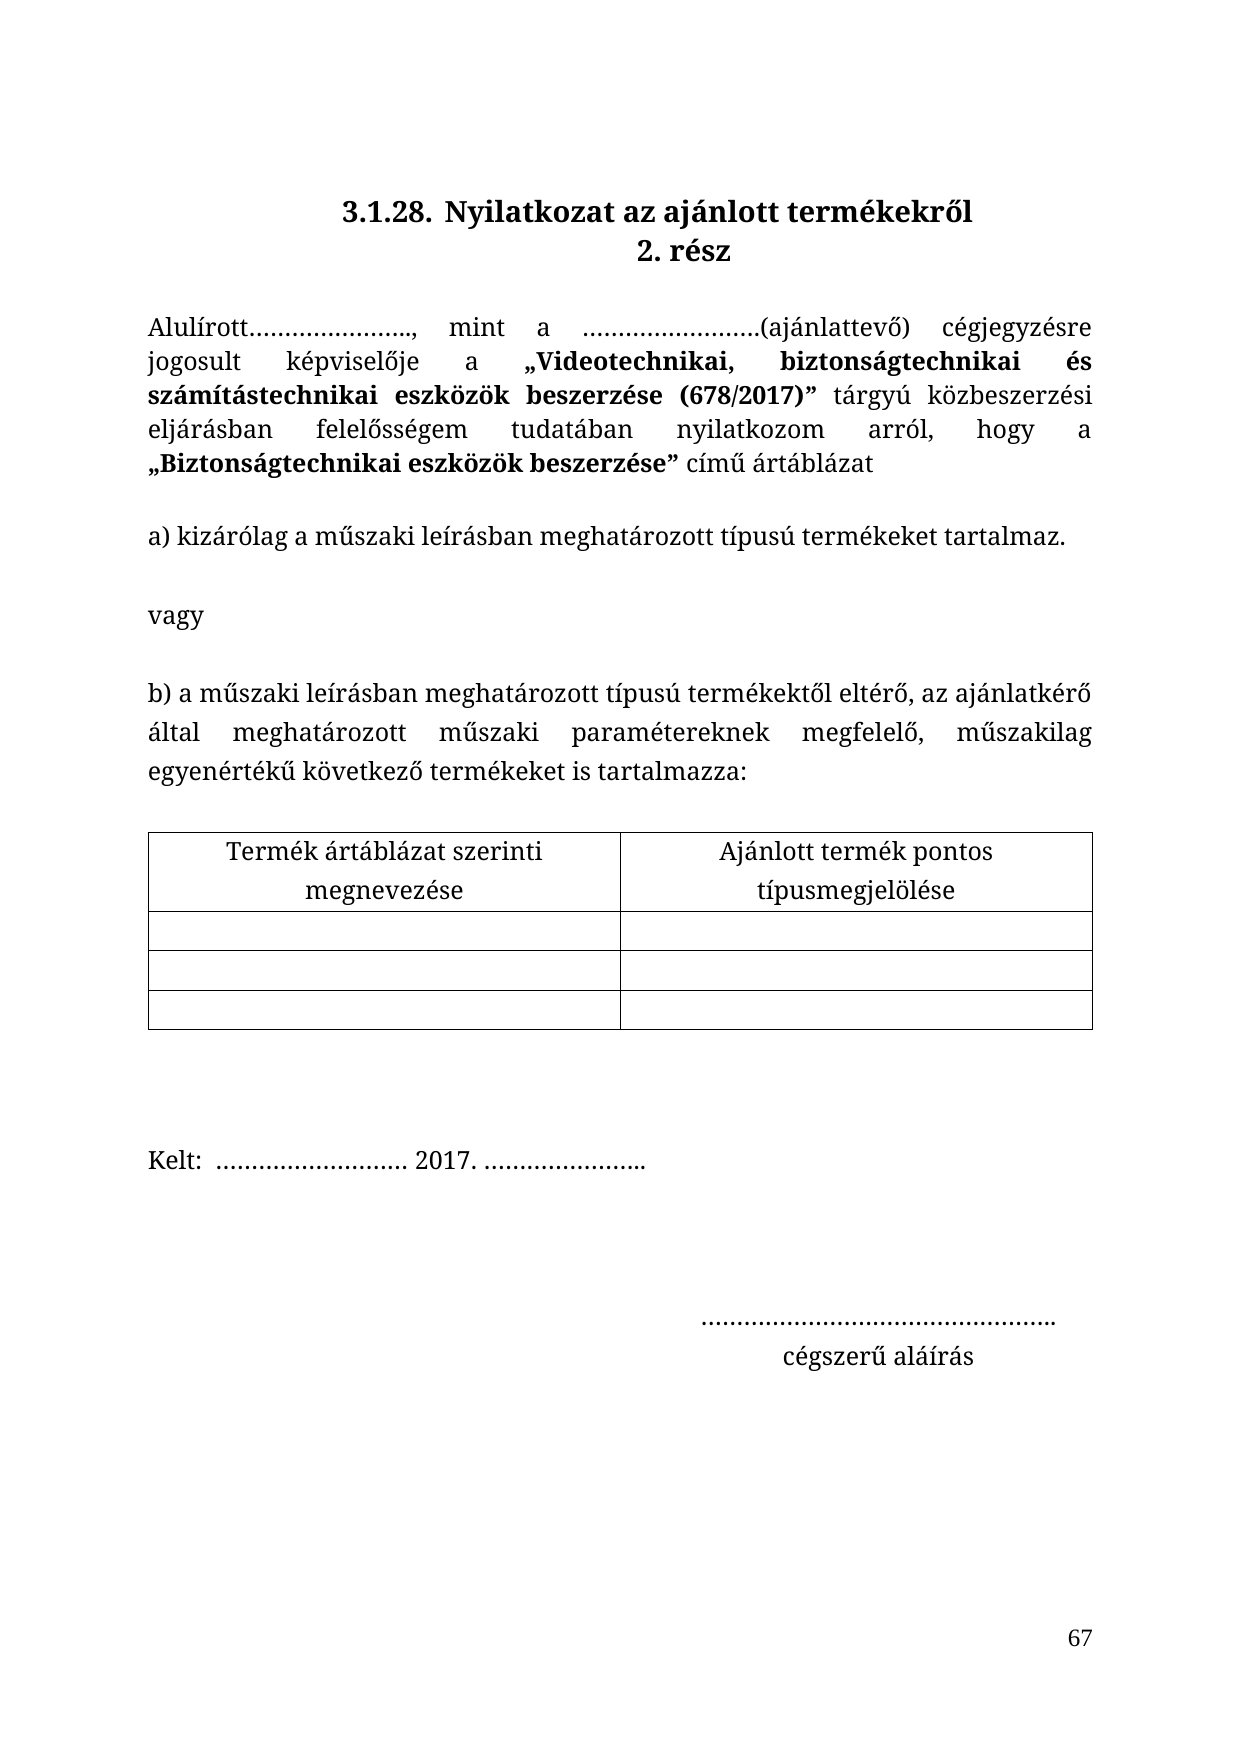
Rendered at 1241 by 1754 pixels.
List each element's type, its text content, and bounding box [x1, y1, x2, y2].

table_cell [149, 951, 620, 989]
table_cell [149, 991, 620, 1029]
subtitle Nyilatkozat az ajánlott termékekről 2. rész [223, 191, 1093, 270]
table_cell [149, 912, 620, 950]
text b) a műszaki leírásban meghatározott típusú termékektől eltérő, az ajánlatkérő által meghatározott műszaki paramétereknek megfelelő, műszakilag egyenértékű következő termékeket is tartalmazza: [148, 676, 1093, 788]
table_cell [621, 912, 1092, 950]
text Kelt: ……………………… 2017. ………………….. [148, 1142, 1093, 1176]
table_header Ajánlott termék pontos típusmegjelölése [621, 833, 1092, 911]
table_cell [621, 951, 1092, 989]
text Alulírott………………….., mint a …………………….(ajánlattevő) cégjegyzésre jogosult képviselője a „Videotechnikai, biztonságtechnikai és számítástechnikai eszközök beszerzése (678/2017)” tárgyú közbeszerzési eljárásban felelősségem tudatában nyilatkozom arról, hogy a „Biztonságtechnikai eszközök beszerzése” című ártáblázat [148, 309, 1093, 480]
table_header Termék ártáblázat szerinti megnevezése [149, 833, 620, 911]
table_cell [621, 991, 1092, 1029]
text vagy [148, 597, 1093, 631]
text cégszerű aláírás [664, 1338, 1093, 1372]
text a) kizárólag a műszaki leírásban meghatározott típusú termékeket tartalmaz. [148, 519, 1093, 553]
text ………………………………………….. [664, 1299, 1093, 1333]
